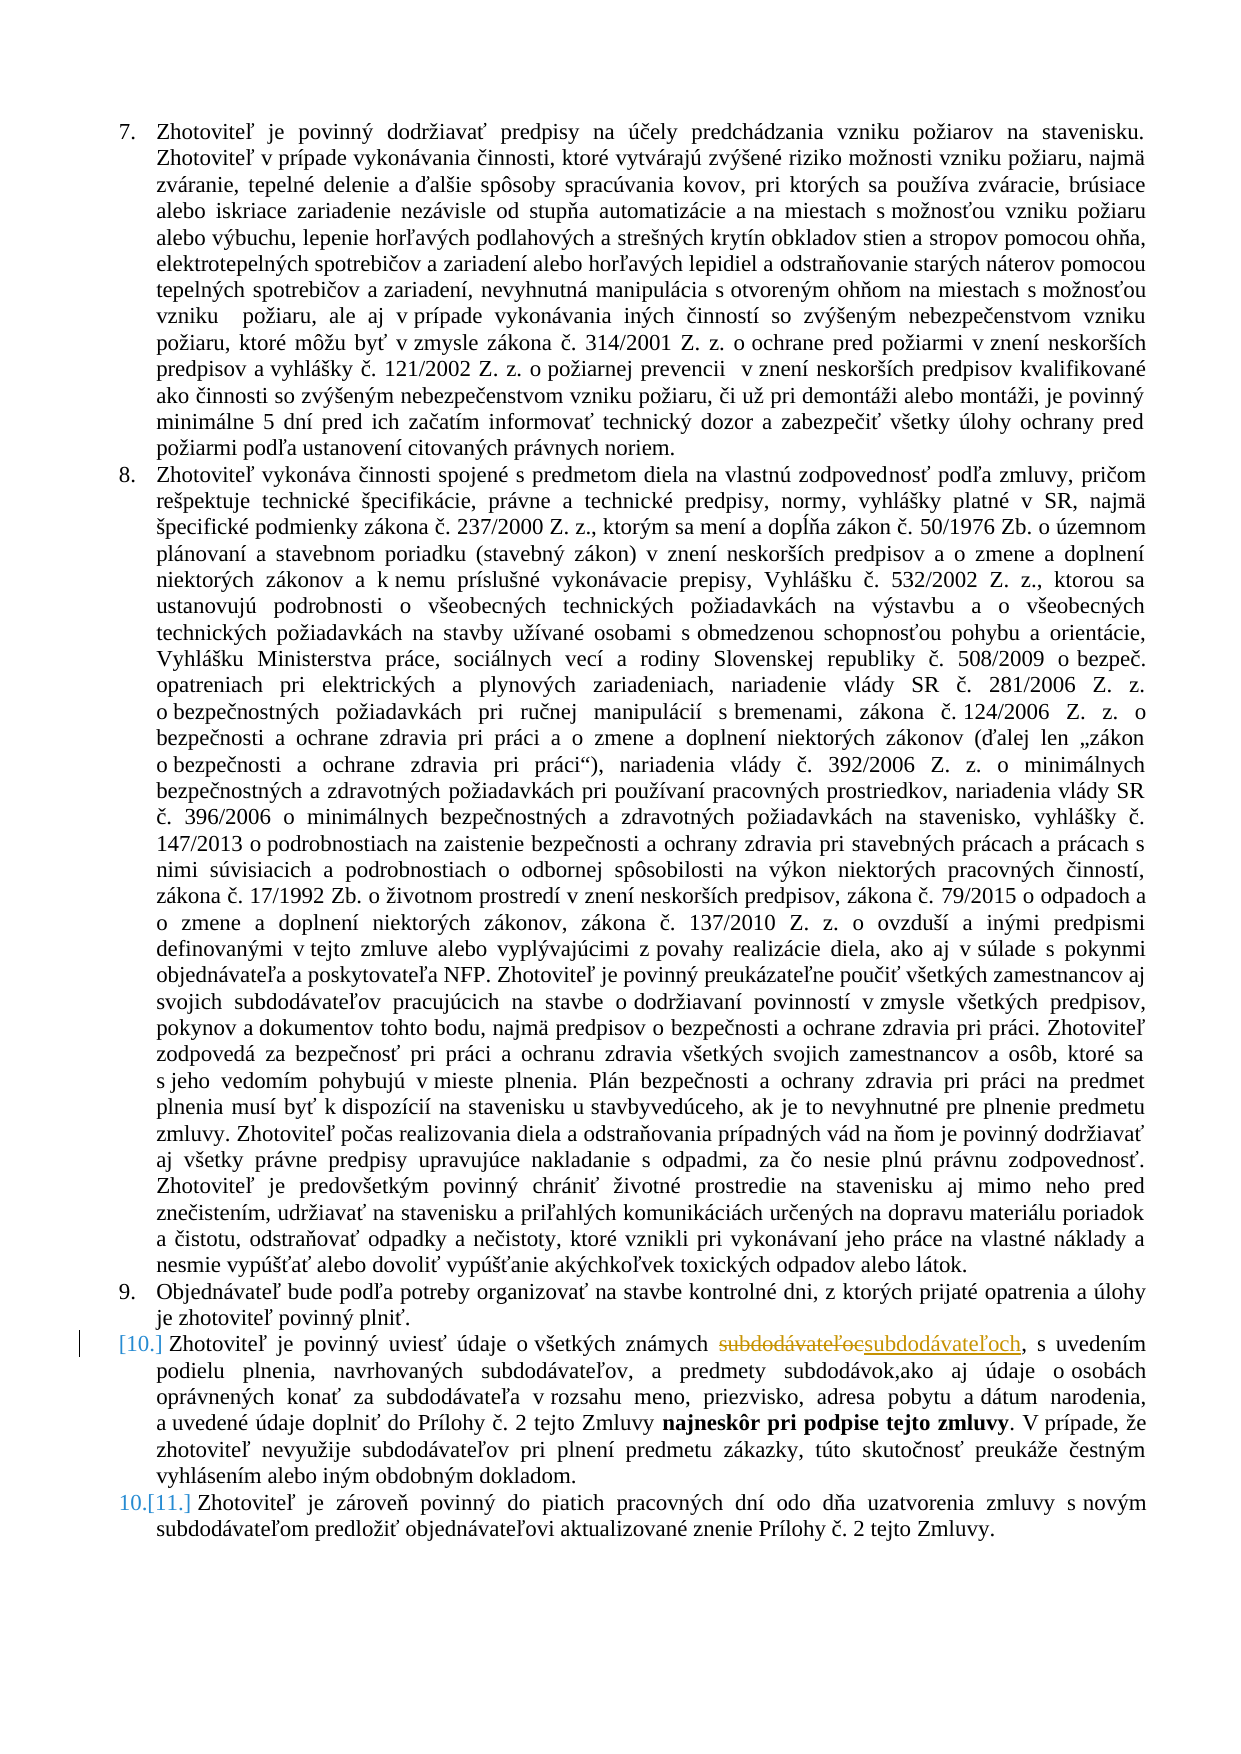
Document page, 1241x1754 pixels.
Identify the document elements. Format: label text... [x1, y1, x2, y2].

list Zhotoviteľ je povinný uviesť údaje o všetkých známych , s uvedením podielu plnenia, navrhovaných subdodávateľov, a predmety subdodávok,ako aj údaje o osobách oprávnených konať za subdodávateľa v rozsahu meno, priezvisko, adresa pobytu a dátum narodenia, a uvedené údaje doplniť do Prílohy č. 2 tejto Zmluvy najneskôr pri podpise tejto zmluvy. V prípade, že zhotoviteľ nevyužije subdodávateľov pri plnení predmetu zákazky, túto skutočnosť preukáže čestným vyhlásením alebo iným obdobným dokladom. [119, 1330, 1146, 1488]
list Zhotoviteľ vykonáva činnosti spojené s predmetom diela na vlastnú zodpovednosť podľa zmluvy, pričom rešpektuje technické špecifikácie, právne a technické predpisy, normy, vyhlášky platné v SR, najmä špecifické podmienky zákona č. 237/2000 Z. z., ktorým sa mení a dopĺňa zákon č. 50/1976 Zb. o územnom plánovaní a stavebnom poriadku (stavebný zákon) v znení neskorších predpisov a o zmene a doplnení niektorých zákonov a k nemu príslušné vykonávacie prepisy, Vyhlášku č. 532/2002 Z. z., ktorou sa ustanovujú podrobnosti o všeobecných technických požiadavkách na výstavbu a o všeobecných technických požiadavkách na stavby užívané osobami s obmedzenou schopnosťou pohybu a orientácie, Vyhlášku Ministerstva práce, sociálnych vecí a rodiny Slovenskej republiky č. 508/2009 o bezpeč. opatreniach pri elektrických a plynových zariadeniach, nariadenie vlády SR č. 281/2006 Z. z. o bezpečnostných požiadavkách pri ručnej manipulácií s bremenami, zákona č. 124/2006 Z. z. o bezpečnosti a ochrane zdravia pri práci a o zmene a doplnení niektorých zákonov (ďalej len „zákon o bezpečnosti a ochrane zdravia pri práci“), nariadenia vlády č. 392/2006 Z. z. o minimálnych bezpečnostných a zdravotných požiadavkách pri používaní pracovných prostriedkov, nariadenia vlády SR č. 396/2006 o minimálnych bezpečnostných a zdravotných požiadavkách na stavenisko, vyhlášky č. 147/2013 o podrobnostiach na zaistenie bezpečnosti a ochrany zdravia pri stavebných prácach a prácach s nimi súvisiacich a podrobnostiach o odbornej spôsobilosti na výkon niektorých pracovných činností, zákona č. 17/1992 Zb. o životnom prostredí v znení neskorších predpisov, zákona č. 79/2015 o odpadoch a o zmene a doplnení niektorých zákonov, zákona č. 137/2010 Z. z. o ovzduší a inými predpismi definovanými v tejto zmluve alebo vyplývajúcimi z povahy realizácie diela, ako aj v súlade s pokynmi objednávateľa a poskytovateľa NFP. Zhotoviteľ je povinný preukázateľne poučiť všetkých zamestnancov aj svojich subdodávateľov pracujúcich na stavbe o dodržiavaní povinností v zmysle všetkých predpisov, pokynov a dokumentov tohto bodu, najmä predpisov o bezpečnosti a ochrane zdravia pri práci. Zhotoviteľ zodpovedá za bezpečnosť pri práci a ochranu zdravia všetkých svojich zamestnancov a osôb, ktoré sa s jeho vedomím pohybujú v mieste plnenia. Plán bezpečnosti a ochrany zdravia pri práci na predmet plnenia musí byť k dispozícií na stavenisku u stavbyvedúceho, ak je to nevyhnutné pre plnenie predmetu zmluvy. Zhotoviteľ počas realizovania diela a odstraňovania prípadných vád na ňom je povinný dodržiavať aj všetky právne predpisy upravujúce nakladanie s odpadmi, za čo nesie plnú právnu zodpovednosť. Zhotoviteľ je predovšetkým povinný chrániť životné prostredie na stavenisku aj mimo neho pred znečistením, udržiavať na stavenisku a priľahlých komunikáciách určených na dopravu materiálu poriadok a čistotu, odstraňovať odpadky a nečistoty, ktoré vznikli pri vykonávaní jeho práce na vlastné náklady a nesmie vypúšťať alebo dovoliť vypúšťanie akýchkoľvek toxických odpadov alebo látok. [119, 461, 1146, 1278]
list Zhotoviteľ je povinný dodržiavať predpisy na účely predchádzania vzniku požiarov na stavenisku. Zhotoviteľ v prípade vykonávania činnosti, ktoré vytvárajú zvýšené riziko možnosti vzniku požiaru, najmä zváranie, tepelné delenie a ďalšie spôsoby spracúvania kovov, pri ktorých sa používa zváracie, brúsiace alebo iskriace zariadenie nezávisle od stupňa automatizácie a na miestach s možnosťou vzniku požiaru alebo výbuchu, lepenie horľavých podlahových a strešných krytín obkladov stien a stropov pomocou ohňa, elektrotepelných spotrebičov a zariadení alebo horľavých lepidiel a odstraňovanie starých náterov pomocou tepelných spotrebičov a zariadení, nevyhnutná manipulácia s otvoreným ohňom na miestach s možnosťou vzniku požiaru, ale aj v prípade vykonávania iných činností so zvýšeným nebezpečenstvom vzniku požiaru, ktoré môžu byť v zmysle zákona č. 314/2001 Z. z. o ochrane pred požiarmi v znení neskorších predpisov a vyhlášky č. 121/2002 Z. z. o požiarnej prevencii v znení neskorších predpisov kvalifikované ako činnosti so zvýšeným nebezpečenstvom vzniku požiaru, či už pri demontáži alebo montáži, je povinný minimálne 5 dní pred ich začatím informovať technický dozor a zabezpečiť všetky úlohy ochrany pred požiarmi podľa ustanovení citovaných právnych noriem. [119, 118, 1146, 461]
list Zhotoviteľ je zároveň povinný do piatich pracovných dní odo dňa uzatvorenia zmluvy s novým subdodávateľom predložiť objednávateľovi aktualizované znenie Prílohy č. 2 tejto Zmluvy. [119, 1488, 1146, 1541]
list Objednávateľ bude podľa potreby organizovať na stavbe kontrolné dni, z ktorých prijaté opatrenia a úlohy je zhotoviteľ povinný plniť. [119, 1278, 1146, 1330]
